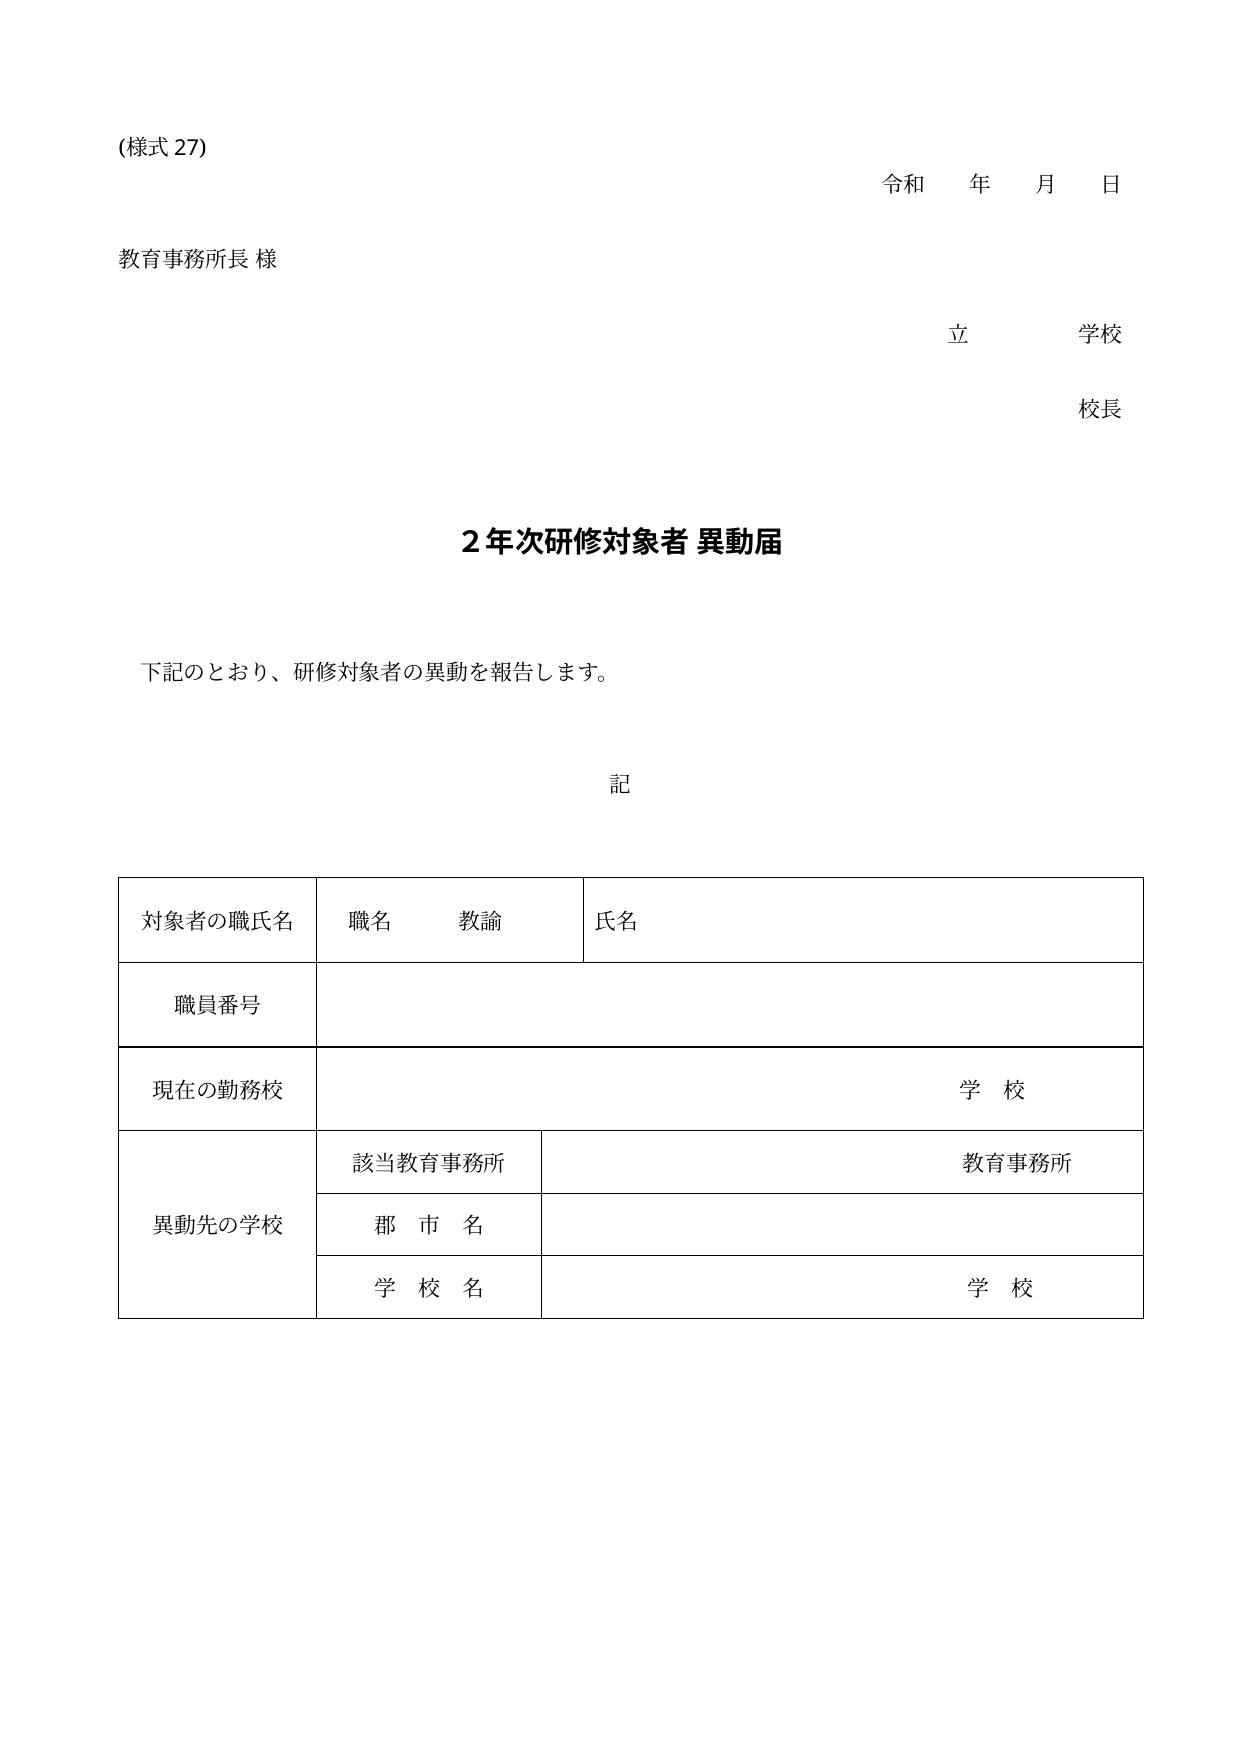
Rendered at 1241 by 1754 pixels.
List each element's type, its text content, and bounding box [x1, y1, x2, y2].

text 教育事務所長 様 [118, 239, 1122, 277]
table_cell 異動先の学校 [119, 1131, 316, 1318]
text 校長 [118, 389, 1122, 427]
table_cell 教育事務所 [542, 1131, 1143, 1193]
table_cell 現在の勤務校 [119, 1048, 316, 1130]
text (様式27) [118, 127, 1122, 164]
table_cell 郡 市 名 [317, 1194, 541, 1255]
table_cell 学 校 [317, 1048, 1143, 1130]
table_header 氏名 [584, 878, 1143, 962]
text 下記のとおり、研修対象者の異動を報告します。 [118, 652, 1122, 689]
text ２年次研修対象者 異動届 [118, 502, 1122, 577]
table_header 職名 教諭 [317, 878, 583, 962]
subtitle 記 [118, 764, 1122, 802]
text 立 学校 [118, 314, 1122, 352]
table_cell 学 校 名 [317, 1256, 541, 1318]
table_cell [542, 1194, 1143, 1255]
table_cell [317, 963, 1143, 1046]
text 令和 年 月 日 [118, 164, 1122, 202]
table_header 対象者の職氏名 [119, 878, 316, 962]
table_cell 学 校 [542, 1256, 1143, 1318]
table_cell 該当教育事務所 [317, 1131, 541, 1193]
table_cell 職員番号 [119, 963, 316, 1046]
